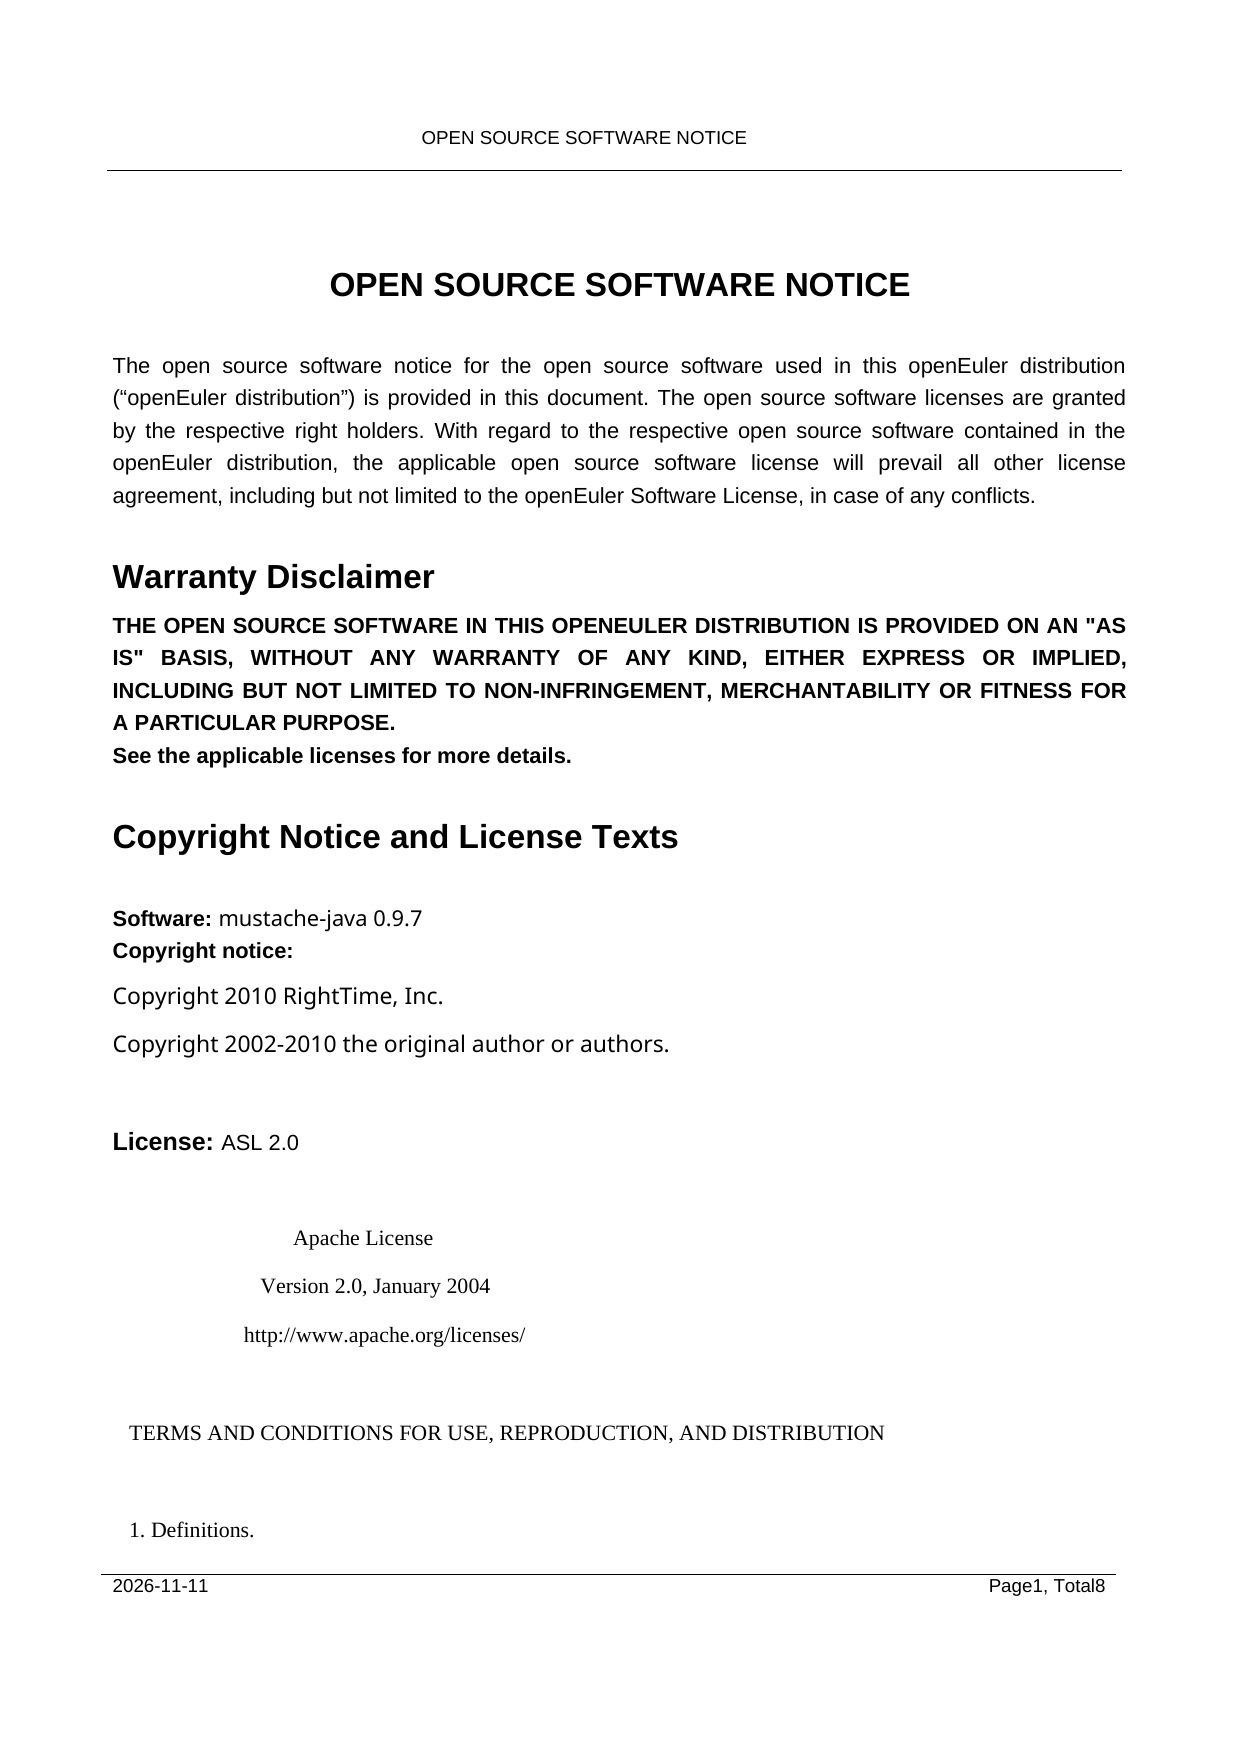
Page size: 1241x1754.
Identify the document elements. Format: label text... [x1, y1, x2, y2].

text OPEN SOURCE SOFTWARE NOTICE [112, 251, 1128, 316]
text Software: mustache-java 0.9.7 [112, 901, 1128, 934]
text License: ASL 2.0 [112, 1125, 1128, 1158]
text THE OPEN SOURCE SOFTWARE IN THIS OPENEULER DISTRIBUTION IS PROVIDED ON AN "AS IS" BASIS, WITHOUT ANY WARRANTY OF ANY KIND, EITHER EXPRESS OR IMPLIED, INCLUDING BUT NOT LIMITED TO NON-INFRINGEMENT, MERCHANTABILITY OR FITNESS FOR A PARTICULAR PURPOSE. See the applicable licenses for more details. [112, 609, 1128, 771]
text Copyright notice: [112, 934, 1128, 966]
text The open source software notice for the open source software used in this openEuler distribution (“openEuler distribution”) is provided in this document. The open source software licenses are granted by the respective right holders. With regard to the respective open source software contained in the openEuler distribution, the applicable open source software license will prevail all other license agreement, including but not limited to the openEuler Software License, in case of any conflicts. [112, 349, 1128, 511]
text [112, 1172, 1128, 1546]
text Warranty Disclaimer [112, 544, 1128, 609]
text Copyright 2010 RightTime, Inc. Copyright 2002-2010 the original author or authors. [112, 979, 1128, 1109]
text Copyright Notice and License Texts [112, 804, 1128, 869]
